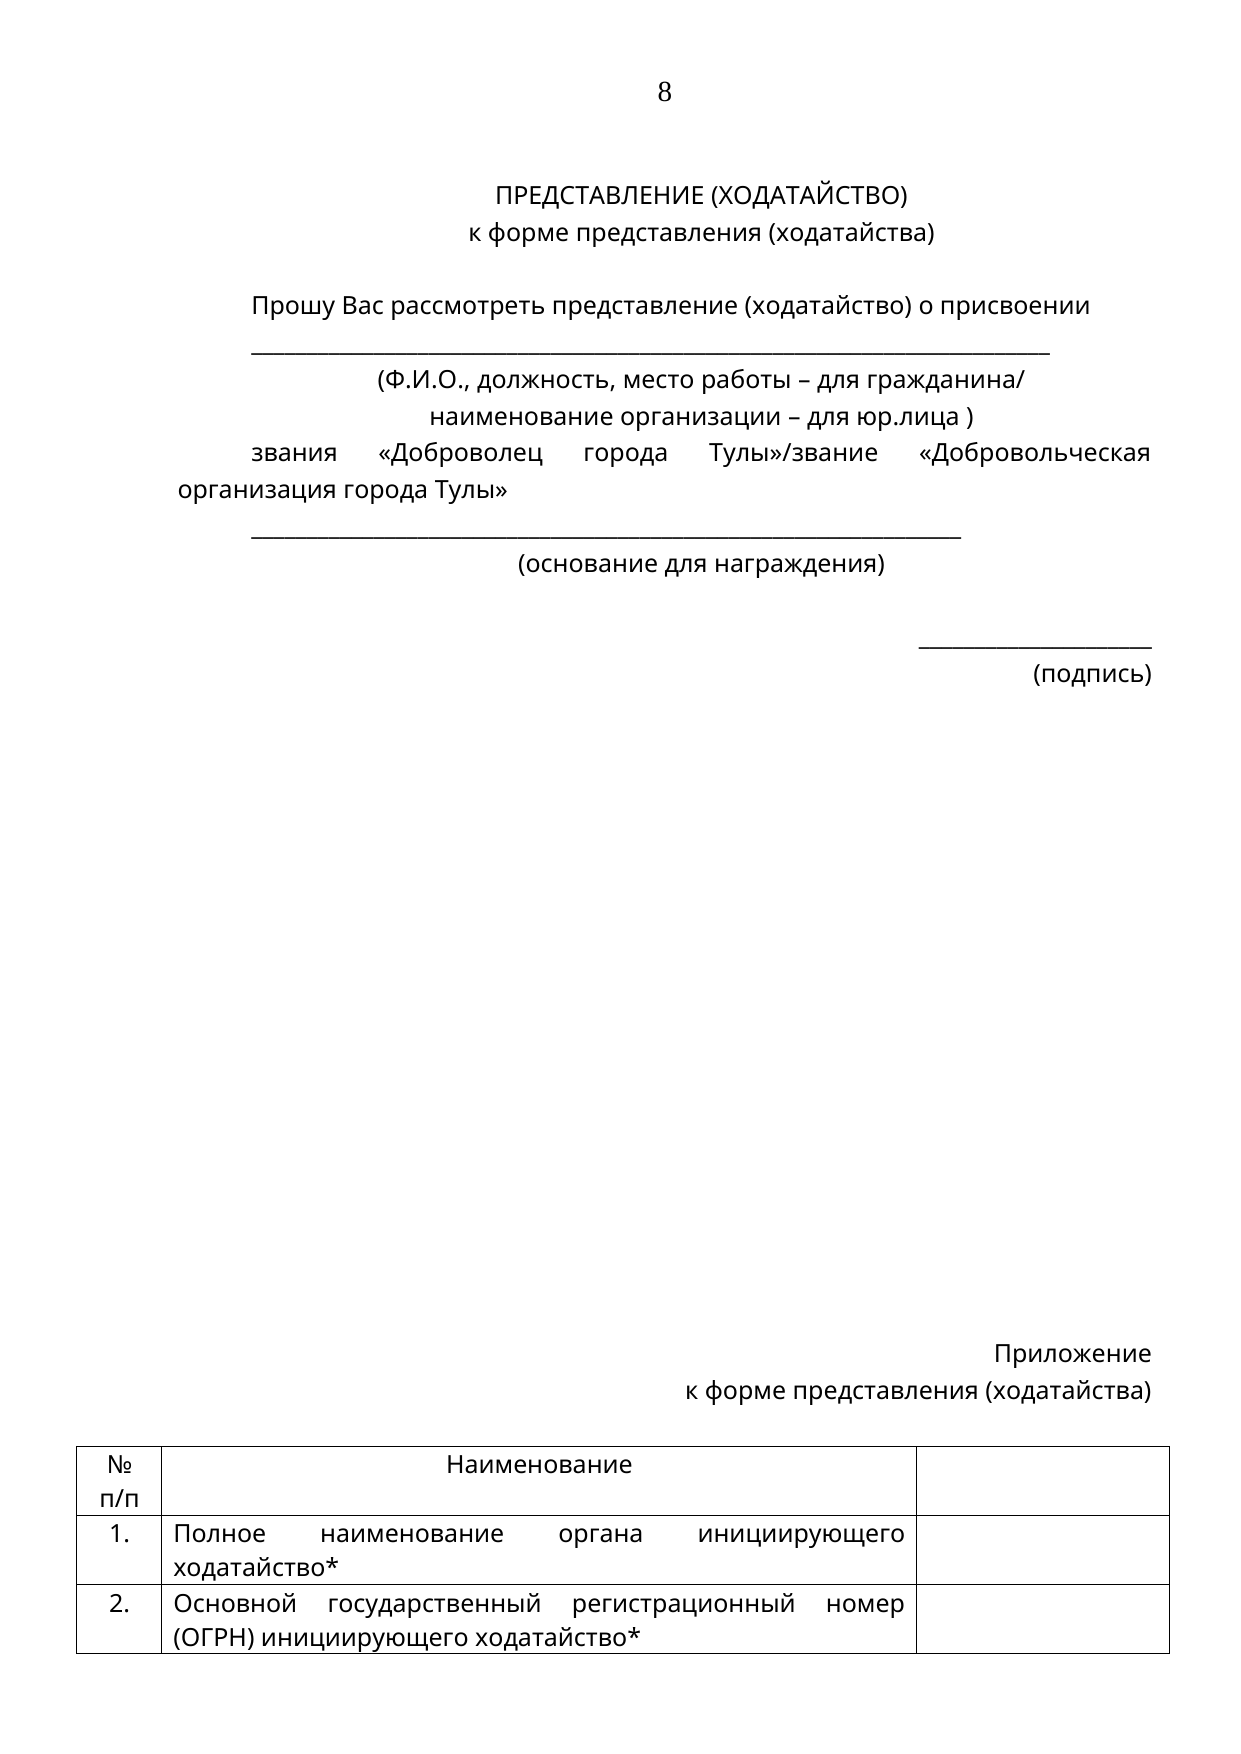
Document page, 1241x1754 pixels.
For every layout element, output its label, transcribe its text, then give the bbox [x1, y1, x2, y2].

text к форме представления (ходатайства) [177, 1372, 1152, 1406]
text ________________________________________________________________________ [177, 325, 1152, 359]
text ________________________________________________________________ [177, 508, 1152, 543]
text Прошу Вас рассмотреть представление (ходатайство) о присвоении [177, 288, 1152, 322]
table_header Наименование [162, 1447, 916, 1515]
text (основание для награждения) [177, 545, 1152, 579]
table_header [917, 1447, 1169, 1515]
table_cell 2. [77, 1585, 161, 1653]
table_cell [917, 1585, 1169, 1653]
table_cell [917, 1516, 1169, 1584]
table_cell Полное наименование органа инициирующего ходатайство* [162, 1516, 916, 1584]
text к форме представления (ходатайства) [177, 214, 1152, 248]
table_header № п/п [77, 1447, 161, 1515]
text Приложение [177, 1336, 1152, 1369]
text ПРЕДСТАВЛЕНИЕ (ХОДАТАЙСТВО) [177, 178, 1152, 212]
table_cell Основной государственный регистрационный номер (ОГРН) инициирующего ходатайство* [162, 1585, 916, 1653]
text звания «Доброволец города Тулы»/звание «Добровольческая организация города Тулы» [177, 435, 1152, 506]
text _____________________ (подпись) [177, 619, 1152, 690]
text (Ф.И.О., должность, место работы – для гражданина/ [177, 361, 1152, 396]
text наименование организации – для юр.лица ) [177, 398, 1152, 432]
table_cell 1. [77, 1516, 161, 1584]
